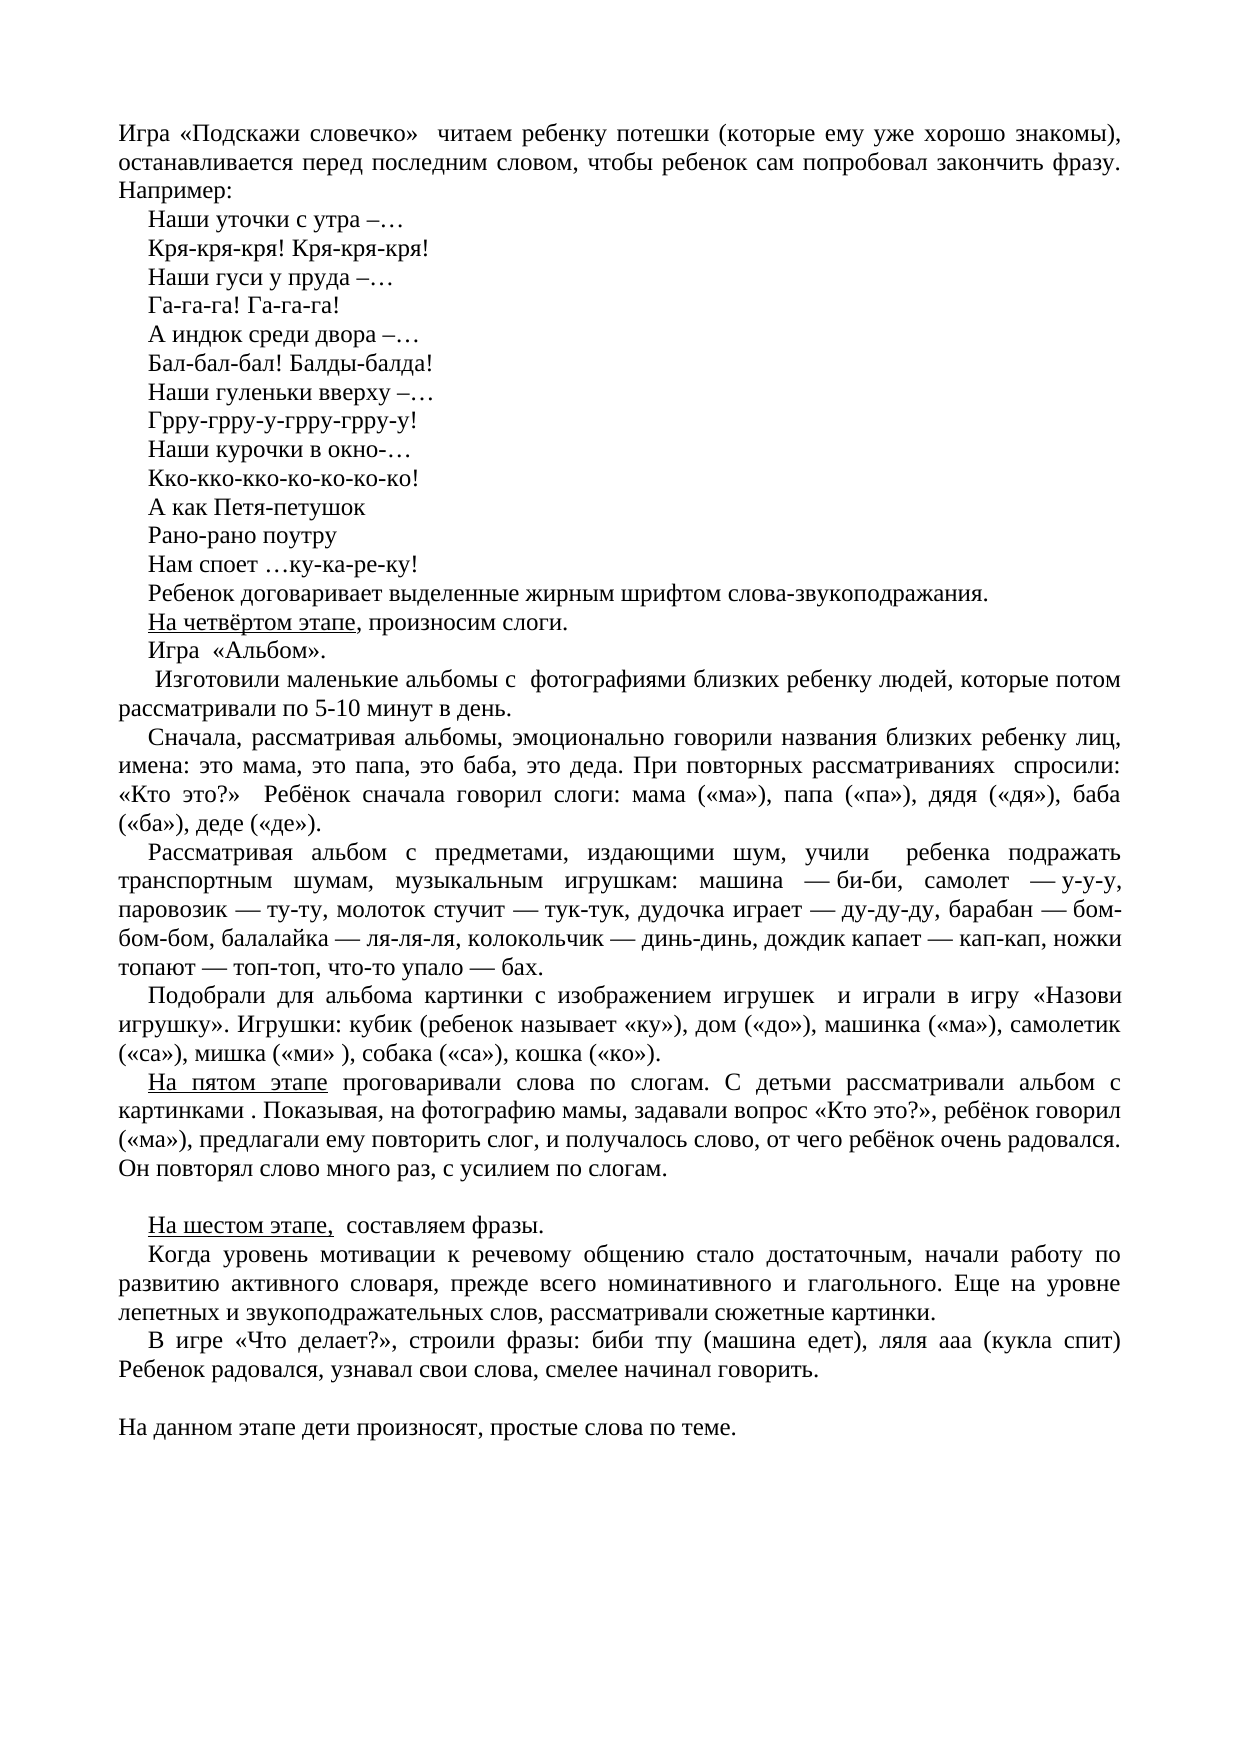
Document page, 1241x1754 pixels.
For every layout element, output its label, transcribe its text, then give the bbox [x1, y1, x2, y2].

text А индюк среди двора –… [118, 319, 1122, 348]
text На данном этапе дети произносят, простые слова по теме. [118, 1383, 1122, 1441]
text Рано-рано поутру [118, 521, 1122, 549]
text В игре «Что делает?», строили фразы: биби тпу (машина едет), ляля ааа (кукла спит) Ребенок радовался, узнавал свои слова, смелее начинал говорить. [118, 1326, 1122, 1383]
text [118, 118, 1122, 204]
text Наши гуси у пруда –… [118, 262, 1122, 291]
text Бал-бал-бал! Балды-балда! [118, 348, 1122, 377]
text Игра «Альбом». [118, 636, 1122, 664]
text Га-га-га! Га-га-га! [118, 291, 1122, 319]
text Ребенок договаривает выделенные жирным шрифтом слова-звукоподражания. [118, 578, 1122, 607]
text Изготовили маленькие альбомы с фотографиями близких ребенку людей, которые потом рассматривали по 5-10 минут в день. [118, 664, 1122, 722]
text Наши гуленьки вверху –… [118, 377, 1122, 406]
text Кко-кко-кко-ко-ко-ко-ко! [118, 463, 1122, 492]
text На пятом этапе проговаривали слова по слогам. С детьми рассматривали альбом с картинками . Показывая, на фотографию мамы, задавали вопрос «Кто это?», ребёнок говорил («ма»), предлагали ему повторить слог, и получалось слово, от чего ребёнок очень радовался. Он повторял слово много раз, с усилием по слогам. [118, 1067, 1122, 1182]
text Наши уточки с утра –… [118, 204, 1122, 233]
text На четвёртом этапе, произносим слоги. [118, 607, 1122, 636]
text Нам споет …ку-ка-ре-ку! [118, 549, 1122, 578]
text На шестом этапе, составляем фразы. [118, 1211, 1122, 1239]
text Кря-кря-кря! Кря-кря-кря! [118, 233, 1122, 262]
text Наши курочки в окно-… [118, 434, 1122, 463]
text Подобрали для альбома картинки с изображением игрушек и играли в игру «Назови игрушку». Игрушки: кубик (ребенок называет «ку»), дом («до»), машинка («ма»), самолетик («са»), мишка («ми» ), собака («са»), кошка («ко»). [118, 981, 1122, 1067]
text Рассматривая альбом с предметами, издающими шум, учили ребенка подражать транспортным шумам, музыкальным игрушкам: машина — би-би, самолет — у-у-у, паровозик — ту-ту, молоток стучит — тук-тук, дудочка играет — ду-ду-ду, барабан — бом-бом-бом, балалайка — ля-ля-ля, колокольчик — динь-динь, дождик капает — кап-кап, ножки топают — топ-топ, что-то упало — бах. [118, 837, 1122, 981]
text А как Петя-петушок [118, 492, 1122, 521]
text Когда уровень мотивации к речевому общению стало достаточным, начали работу по развитию активного словаря, прежде всего номинативного и глагольного. Еще на уровне лепетных и звукоподражательных слов, рассматривали сюжетные картинки. [118, 1239, 1122, 1326]
text Сначала, рассматривая альбомы, эмоционально говорили названия близких ребенку лиц, имена: это мама, это папа, это баба, это деда. При повторных рассматриваниях спросили: «Кто это?» Ребёнок сначала говорил слоги: мама («ма»), папа («па»), дядя («дя»), баба («ба»), деде («де»). [118, 722, 1122, 837]
text Грру-грру-у-грру-грру-у! [118, 406, 1122, 434]
